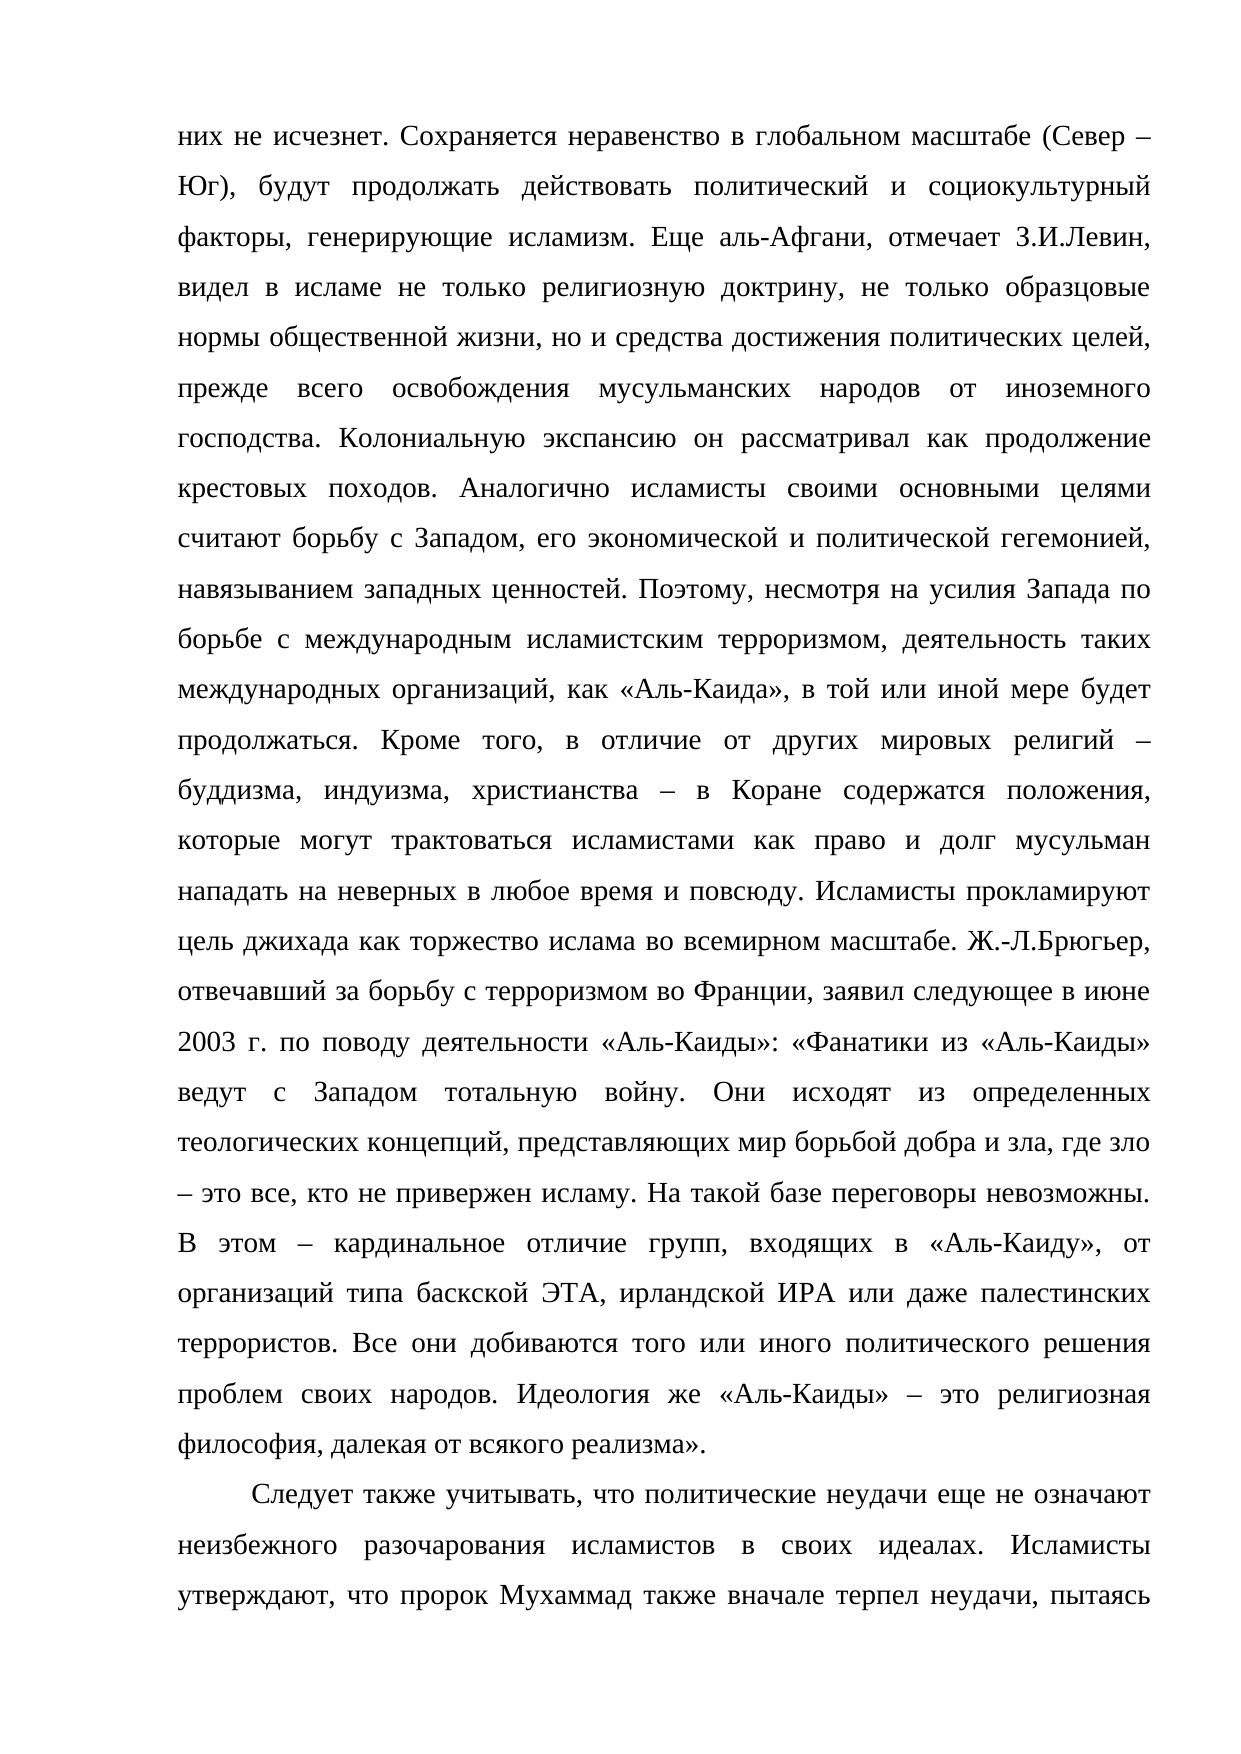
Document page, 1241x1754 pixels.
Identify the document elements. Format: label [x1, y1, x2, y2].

text [177, 1477, 1152, 1611]
text [177, 118, 1152, 1460]
